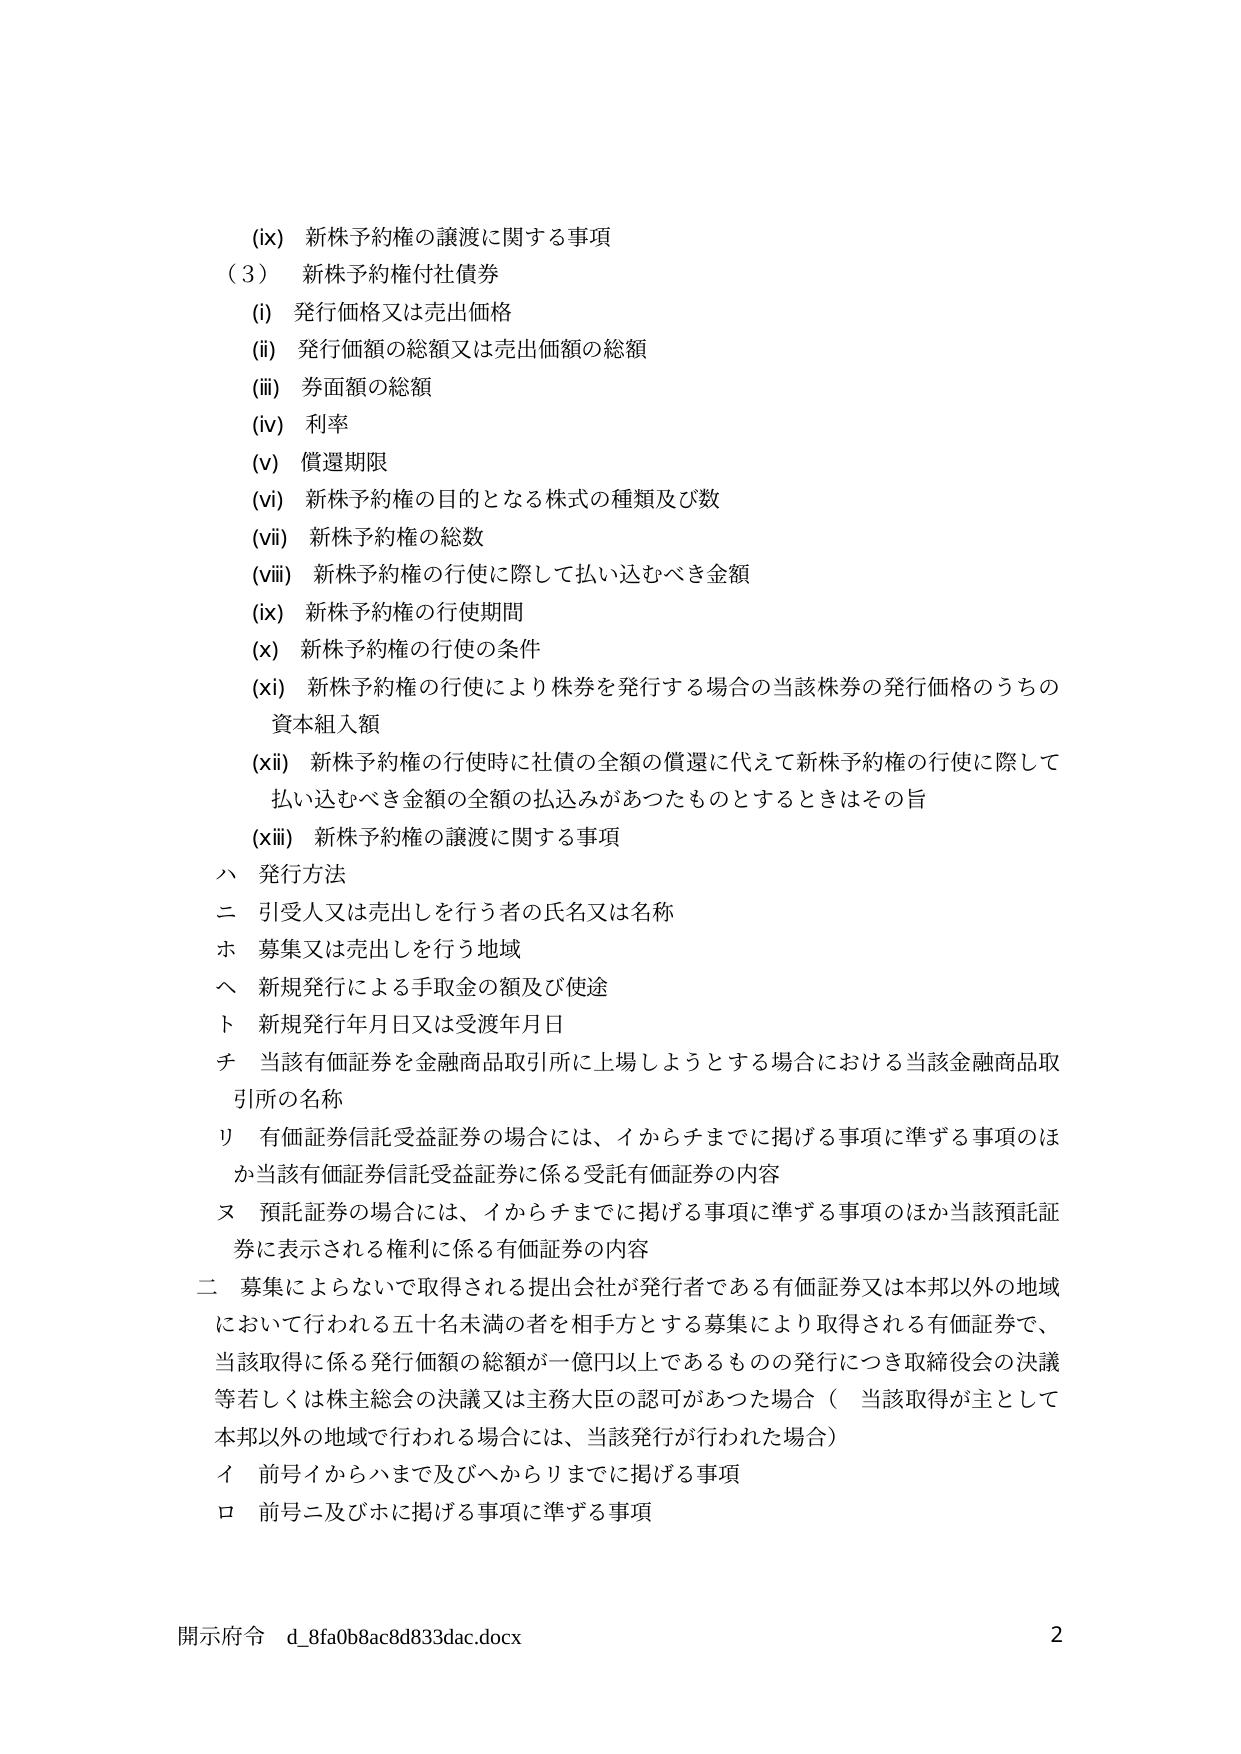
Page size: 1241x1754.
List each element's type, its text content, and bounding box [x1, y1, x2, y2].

text ホ 募集又は売出しを行う地域 [215, 929, 1063, 967]
text ロ 前号ニ及びホに掲げる事項に準ずる事項 [215, 1492, 1063, 1529]
text (ⅷ) 新株予約権の行使に際して払い込むべき金額 [252, 554, 1063, 592]
text ニ 引受人又は売出しを行う者の氏名又は名称 [215, 892, 1063, 929]
text （３） 新株予約権付社債券 [215, 254, 1063, 292]
text (ⅲ) 券面額の総額 [252, 367, 1063, 404]
text (ⅸ) 新株予約権の行使期間 [252, 592, 1063, 629]
text (ⅹⅱ) 新株予約権の行使時に社債の全額の償還に代えて新株予約権の行使に際して払い込むべき金額の全額の払込みがあつたものとするときはその旨 [252, 742, 1063, 817]
text チ 当該有価証券を金融商品取引所に上場しようとする場合における当該金融商品取引所の名称 [215, 1042, 1063, 1117]
text 二 募集によらないで取得される提出会社が発行者である有価証券又は本邦以外の地域において行われる五十名未満の者を相手方とする募集により取得される有価証券で、当該取得に係る発行価額の総額が一億円以上であるものの発行につき取締役会の決議等若しくは株主総会の決議又は主務大臣の認可があつた場合（ 当該取得が主として本邦以外の地域で行われる場合には、当該発行が行われた場合） [196, 1267, 1063, 1454]
text (ⅹⅰ) 新株予約権の行使により株券を発行する場合の当該株券の発行価格のうちの資本組入額 [252, 667, 1063, 742]
text (ⅱ) 発行価額の総額又は売出価額の総額 [252, 329, 1063, 367]
text リ 有価証券信託受益証券の場合には、イからチまでに掲げる事項に準ずる事項のほか当該有価証券信託受益証券に係る受託有価証券の内容 [215, 1117, 1063, 1192]
text (ⅸ) 新株予約権の譲渡に関する事項 [252, 217, 1063, 254]
text ハ 発行方法 [215, 854, 1063, 892]
text (ⅹⅲ) 新株予約権の譲渡に関する事項 [252, 817, 1063, 854]
text (ⅳ) 利率 [252, 404, 1063, 442]
text (ⅹ) 新株予約権の行使の条件 [252, 629, 1063, 667]
text ヘ 新規発行による手取金の額及び使途 [215, 967, 1063, 1004]
text (ⅴ) 償還期限 [252, 442, 1063, 479]
text (ⅰ) 発行価格又は売出価格 [252, 292, 1063, 329]
text イ 前号イからハまで及びへからリまでに掲げる事項 [215, 1454, 1063, 1492]
text ヌ 預託証券の場合には、イからチまでに掲げる事項に準ずる事項のほか当該預託証券に表示される権利に係る有価証券の内容 [215, 1192, 1063, 1267]
text (ⅶ) 新株予約権の総数 [252, 517, 1063, 554]
text (ⅵ) 新株予約権の目的となる株式の種類及び数 [252, 479, 1063, 517]
text ト 新規発行年月日又は受渡年月日 [215, 1004, 1063, 1042]
